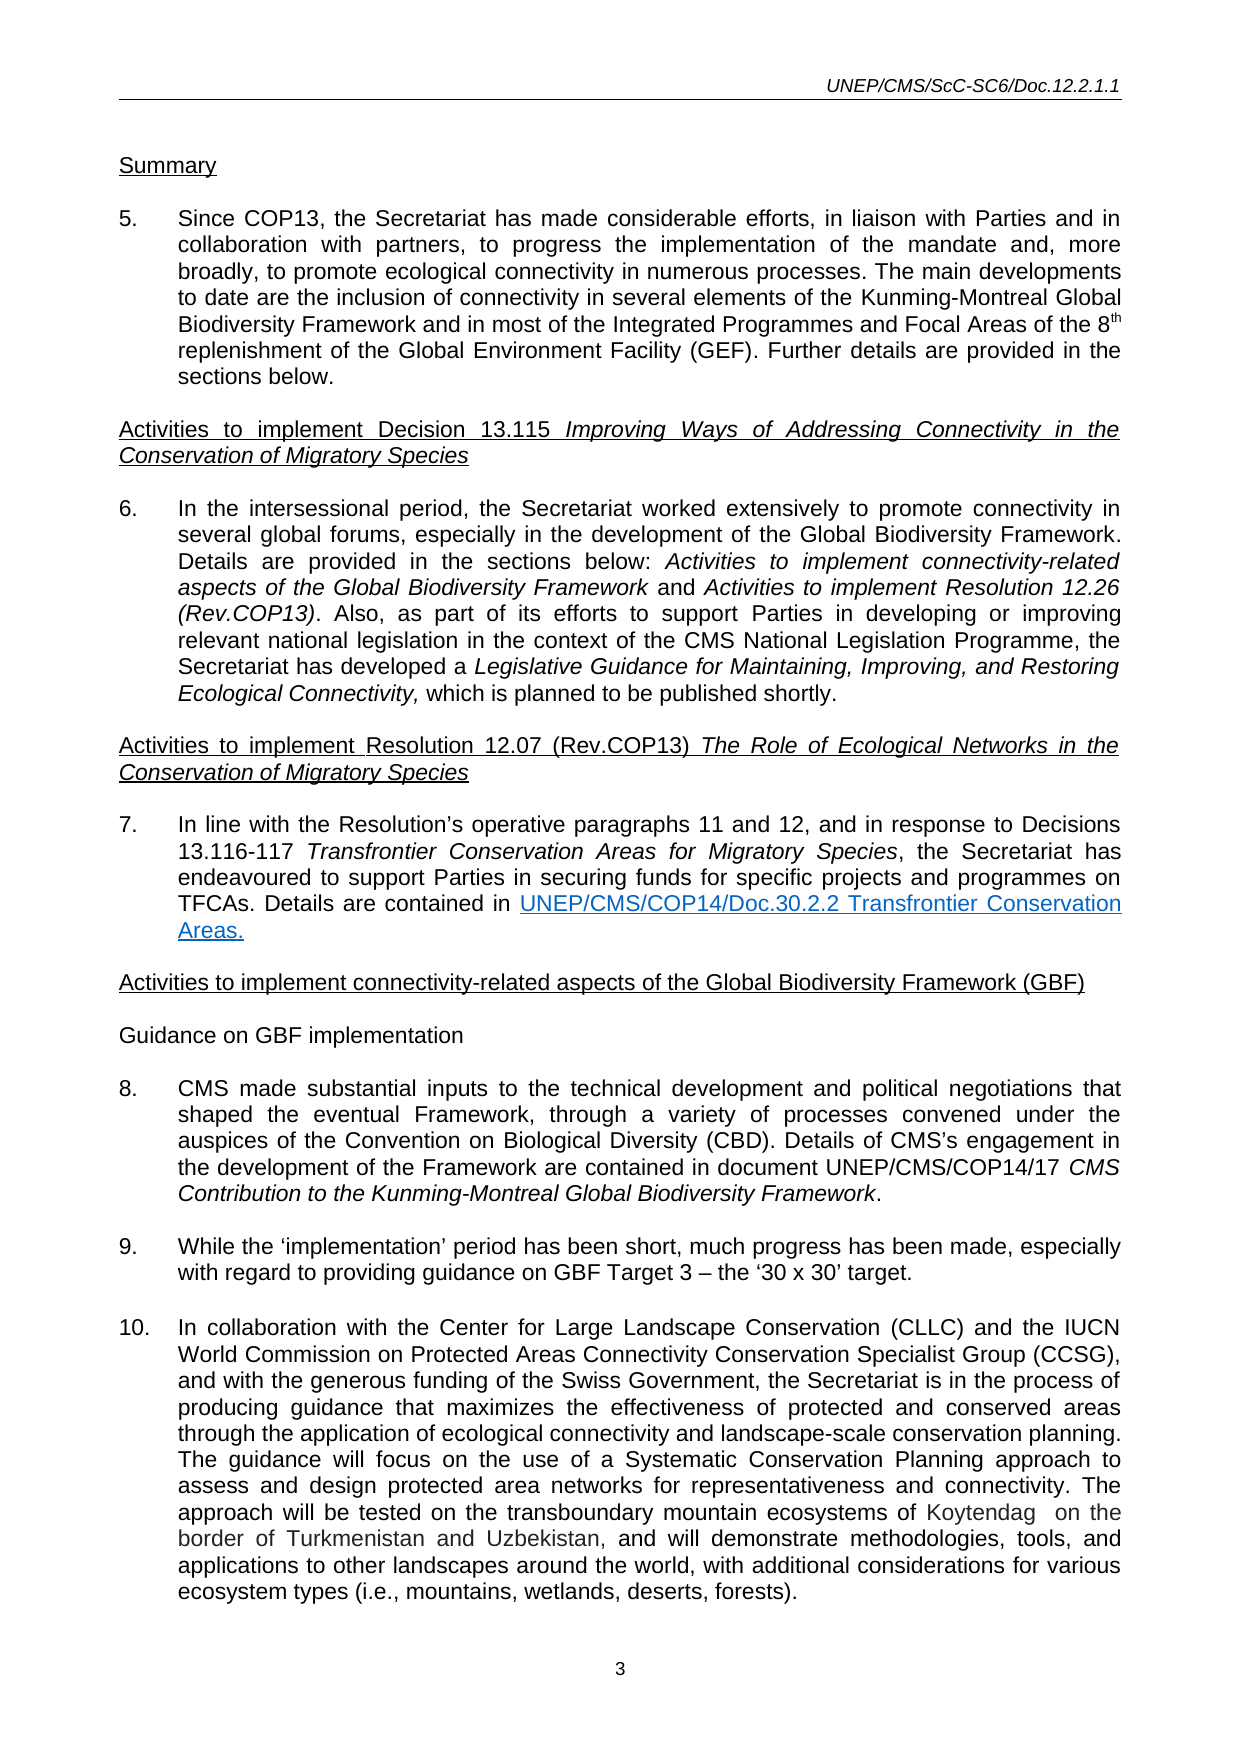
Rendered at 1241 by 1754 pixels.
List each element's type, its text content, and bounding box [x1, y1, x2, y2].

text 8. CMS made substantial inputs to the technical development and political negotiations that shaped the eventual Framework, through a variety of processes convened under the auspices of the Convention on Biological Diversity (CBD). Details of CMS’s engagement in the development of the Framework are contained in document UNEP/CMS/COP14/17 CMS Contribution to the Kunming-Montreal Global Biodiversity Framework. [118, 1075, 1122, 1207]
text Guidance on GBF implementation [118, 1022, 1122, 1048]
text Activities to implement Decision 13.115 Improving Ways of Addressing Connectivity in the Conservation of Migratory Species [118, 416, 1122, 469]
text 9. While the ‘implementation’ period has been short, much progress has been made, especially with regard to providing guidance on GBF Target 3 – the ‘30 x 30’ target. [118, 1233, 1122, 1286]
text 7. In line with the Resolution’s operative paragraphs 11 and 12, and in response to Decisions 13.116-117 Transfrontier Conservation Areas for Migratory Species, the Secretariat has endeavoured to support Parties in securing funds for specific projects and programmes on TFCAs. Details are contained in UNEP/CMS/COP14/Doc.30.2.2 Transfrontier Conservation Areas. [118, 811, 1122, 943]
text 5. Since COP13, the Secretariat has made considerable efforts, in liaison with Parties and in collaboration with partners, to progress the implementation of the mandate and, more broadly, to promote ecological connectivity in numerous processes. The main developments to date are the inclusion of connectivity in several elements of the Kunming-Montreal Global Biodiversity Framework and in most of the Integrated Programmes and Focal Areas of the 8th replenishment of the Global Environment Facility (GEF). Further details are provided in the sections below. [118, 205, 1122, 389]
text 6. In the intersessional period, the Secretariat worked extensively to promote connectivity in several global forums, especially in the development of the Global Biodiversity Framework. Details are provided in the sections below: Activities to implement connectivity-related aspects of the Global Biodiversity Framework and Activities to implement Resolution 12.26 (Rev.COP13). Also, as part of its efforts to support Parties in developing or improving relevant national legislation in the context of the CMS National Legislation Programme, the Secretariat has developed a Legislative Guidance for Maintaining, Improving, and Restoring Ecological Connectivity, which is planned to be published shortly. [118, 495, 1122, 706]
text Activities to implement Resolution 12.07 (Rev.COP13) The Role of Ecological Networks in the Conservation of Migratory Species [118, 732, 1122, 785]
text Activities to implement connectivity-related aspects of the Global Biodiversity Framework (GBF) [118, 969, 1122, 996]
text Summary [118, 152, 1122, 179]
text 10. In collaboration with the Center for Large Landscape Conservation (CLLC) and the IUCN World Commission on Protected Areas Connectivity Conservation Specialist Group (CCSG), and with the generous funding of the Swiss Government, the Secretariat is in the process of producing guidance that maximizes the effectiveness of protected and conserved areas through the application of ecological connectivity and landscape-scale conservation planning. The guidance will focus on the use of a Systematic Conservation Planning approach to assess and design protected area networks for representativeness and connectivity. The approach will be tested on the transboundary mountain ecosystems of Koytendag on the border of Turkmenistan and Uzbekistan, and will demonstrate methodologies, tools, and applications to other landscapes around the world, with additional considerations for various ecosystem types (i.e., mountains, wetlands, deserts, forests). [118, 1314, 1122, 1604]
